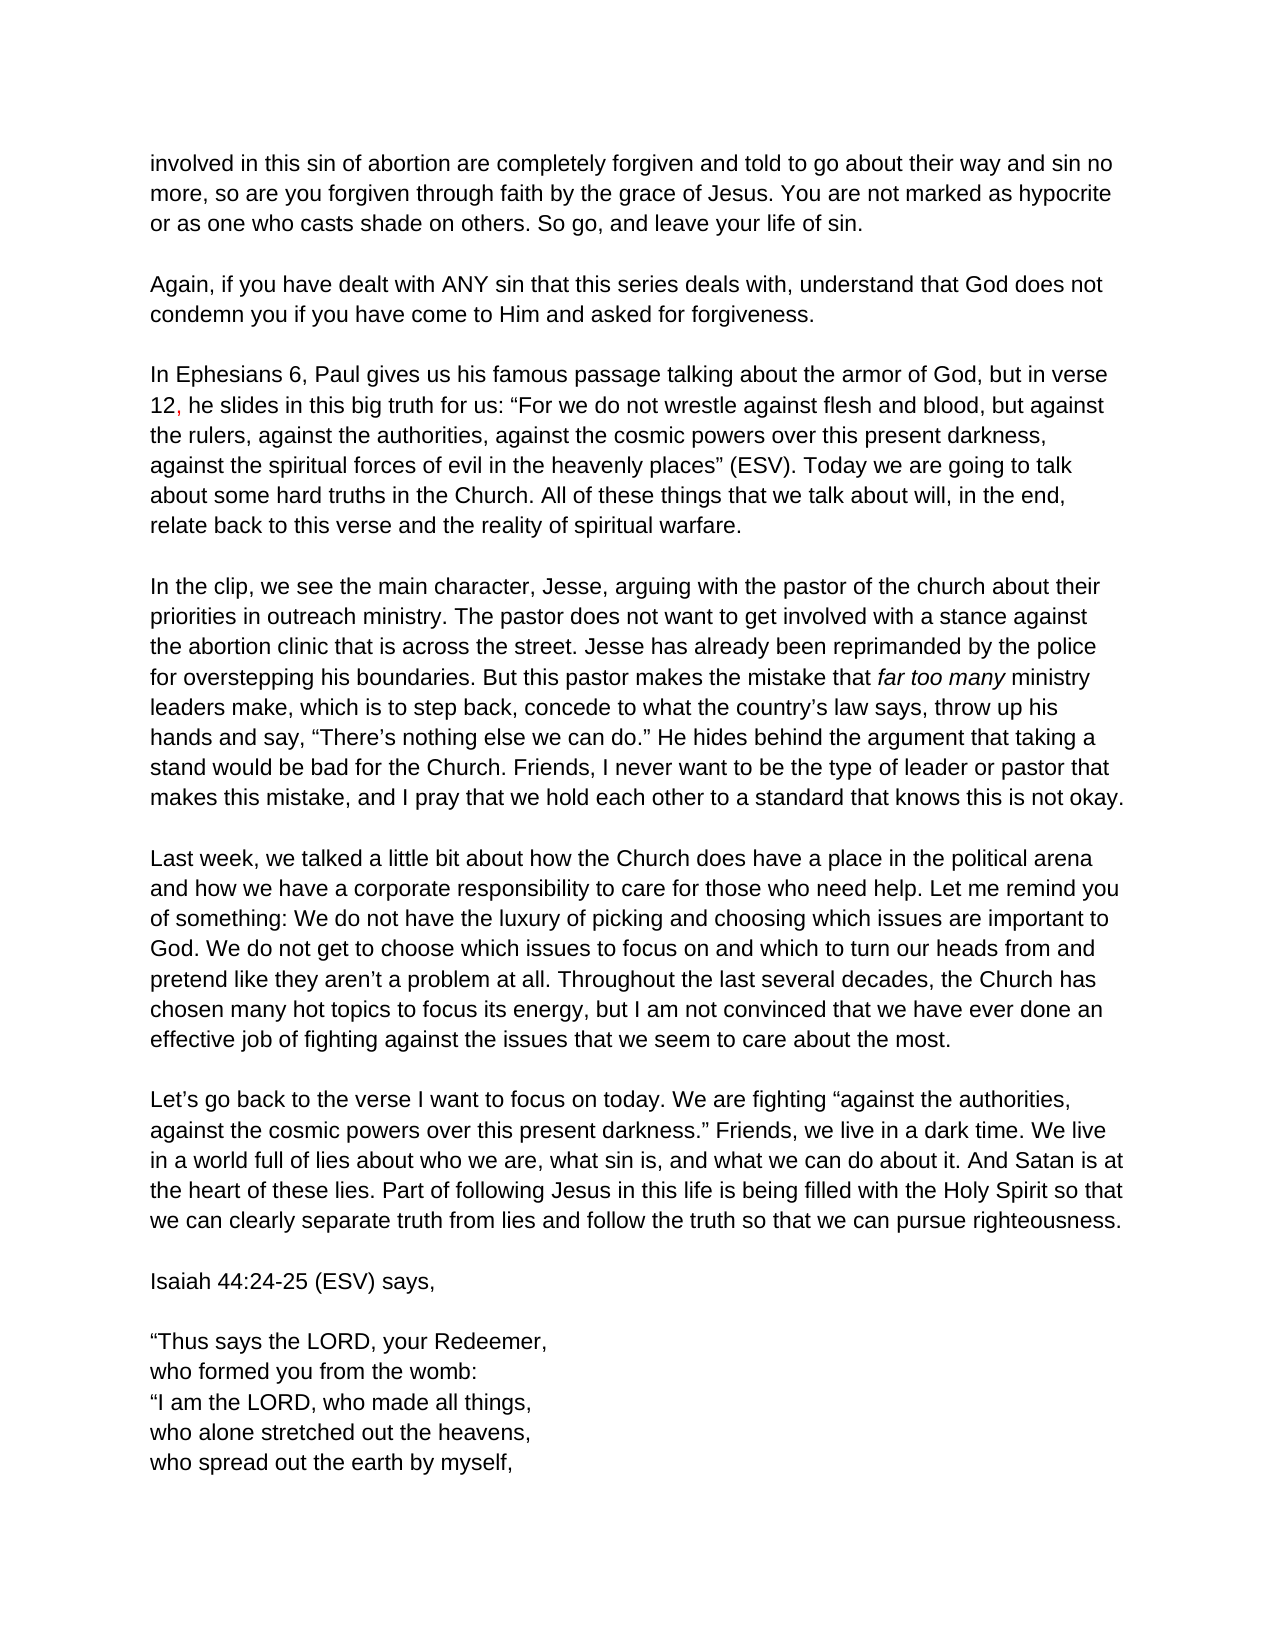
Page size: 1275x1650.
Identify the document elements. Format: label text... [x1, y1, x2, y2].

text Isaiah 44:24-25 (ESV) says, [150, 1268, 1125, 1294]
text In Ephesians 6, Paul gives us his famous passage talking about the armor of God, but in verse 12, he slides in this big truth for us: “For we do not wrestle against flesh and blood, but against the rulers, against the authorities, against the cosmic powers over this present darkness, against the spiritual forces of evil in the heavenly places” (ESV). Today we are going to talk about some hard truths in the Church. All of these things that we talk about will, in the end, relate back to this verse and the reality of spiritual warfare. [150, 361, 1125, 539]
text Let’s go back to the verse I want to focus on today. We are fighting “against the authorities, against the cosmic powers over this present darkness.” Friends, we live in a dark time. We live in a world full of lies about who we are, what sin is, and what we can do about it. And Satan is at the heart of these lies. Part of following Jesus in this life is being filled with the Holy Spirit so that we can clearly separate truth from lies and follow the truth so that we can pursue righteousness. [150, 1086, 1125, 1234]
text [150, 150, 1125, 237]
text Again, if you have dealt with ANY sin that this series deals with, understand that God does not condemn you if you have come to Him and asked for forgiveness. [150, 271, 1125, 327]
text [150, 1328, 1125, 1475]
text In the clip, we see the main character, Jesse, arguing with the pastor of the church about their priorities in outreach ministry. The pastor does not want to get involved with a stance against the abortion clinic that is across the street. Jesse has already been reprimanded by the police for overstepping his boundaries. But this pastor makes the mistake that far too many ministry leaders make, which is to step back, concede to what the country’s law says, throw up his hands and say, “There’s nothing else we can do.” He hides behind the argument that taking a stand would be bad for the Church. Friends, I never want to be the type of leader or pastor that makes this mistake, and I pray that we hold each other to a standard that knows this is not okay. [150, 573, 1125, 811]
text Last week, we talked a little bit about how the Church does have a place in the political arena and how we have a corporate responsibility to care for those who need help. Let me remind you of something: We do not have the luxury of picking and choosing which issues are important to God. We do not get to choose which issues to focus on and which to turn our heads from and pretend like they aren’t a problem at all. Throughout the last several decades, the Church has chosen many hot topics to focus its energy, but I am not convinced that we have ever done an effective job of fighting against the issues that we seem to care about the most. [150, 845, 1125, 1052]
